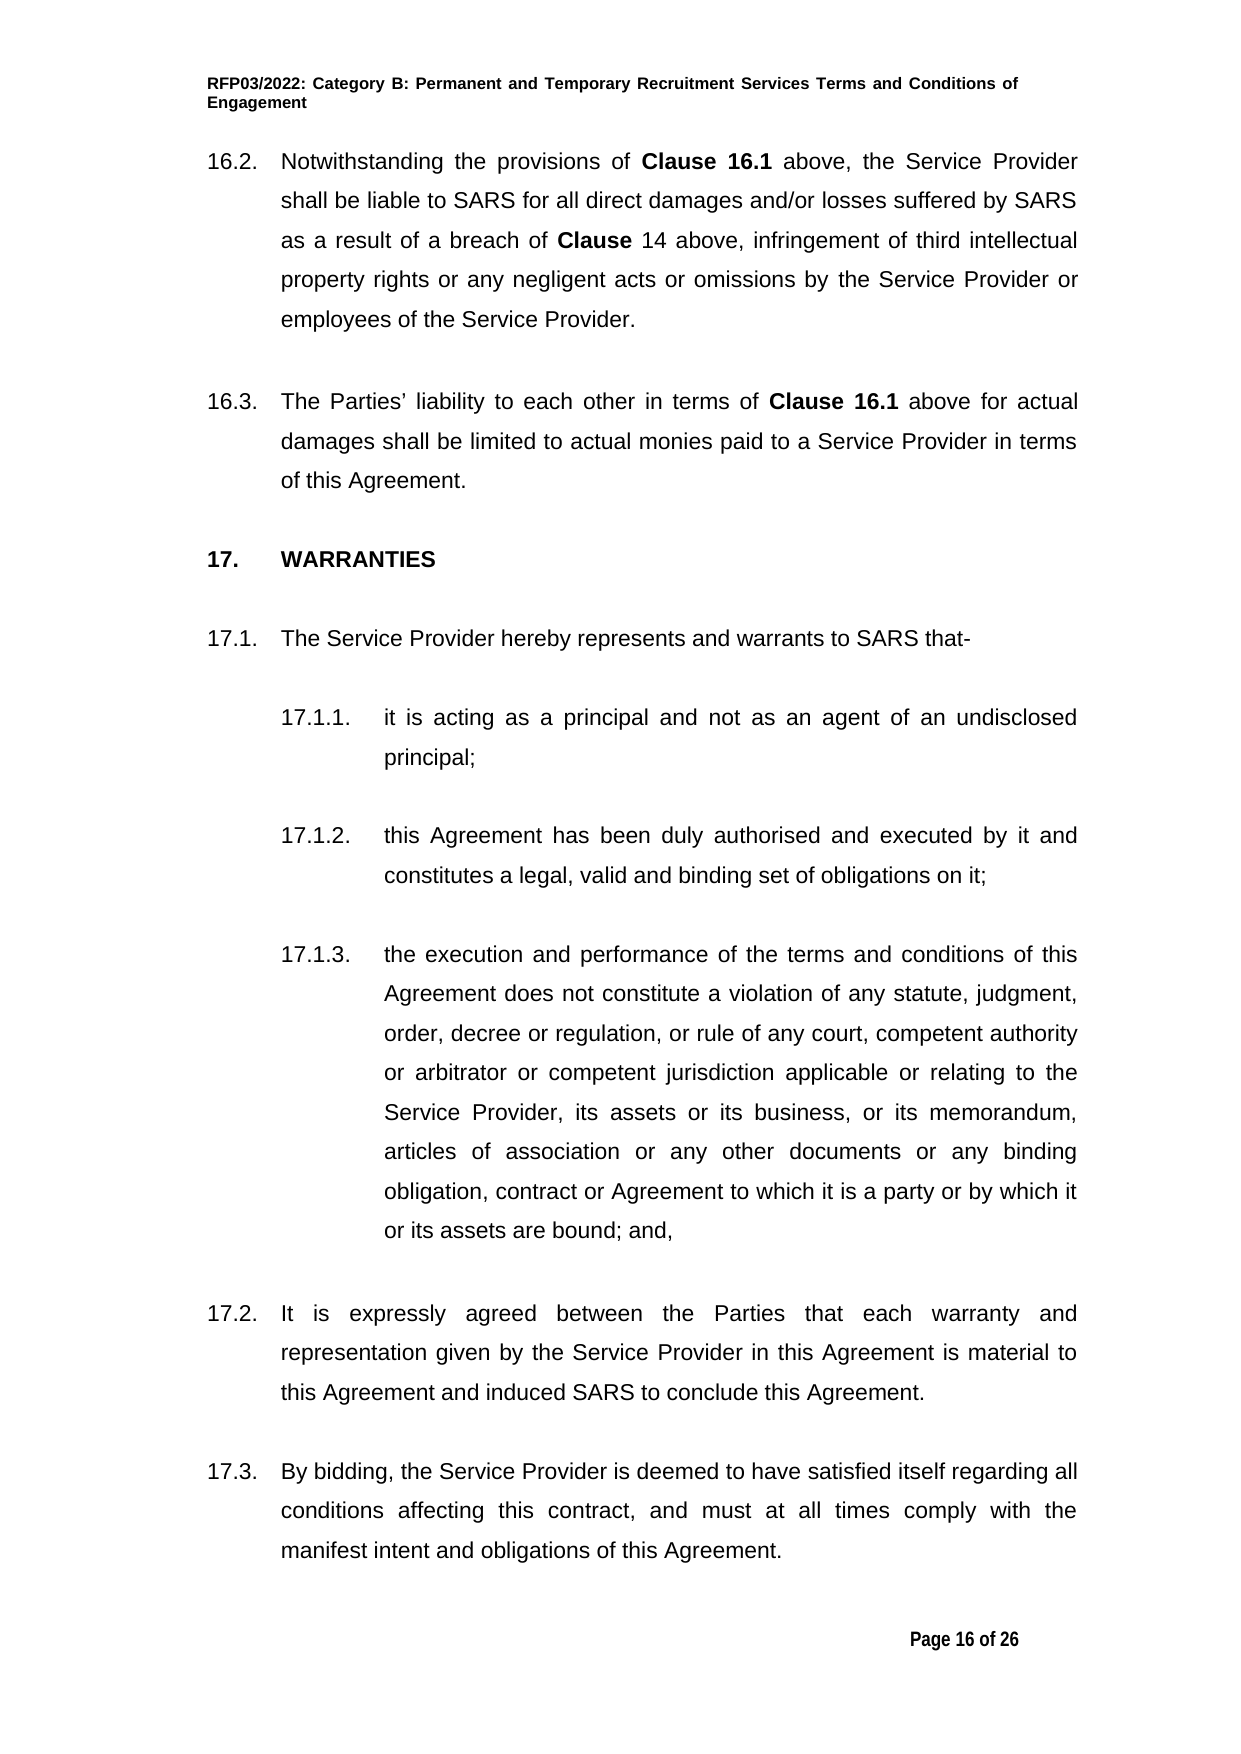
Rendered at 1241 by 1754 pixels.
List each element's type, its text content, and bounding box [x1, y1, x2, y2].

list Notwithstanding the provisions of Clause 16.1 above, the Service Provider shall be liable to SARS for all direct damages and/or losses suffered by SARS as a result of a breach of Clause 14 above, infringement of third intellectual property rights or any negligent acts or omissions by the Service Provider or employees of the Service Provider. [207, 148, 1078, 332]
list the execution and performance of the terms and conditions of this Agreement does not constitute a violation of any statute, judgment, order, decree or regulation, or rule of any court, competent authority or arbitrator or competent jurisdiction applicable or relating to the Service Provider, its assets or its business, or its memorandum, articles of association or any other documents or any binding obligation, contract or Agreement to which it is a party or by which it or its assets are bound; and, [281, 941, 1078, 1244]
list The Service Provider hereby represents and warrants to SARS that- [207, 625, 1078, 651]
list It is expressly agreed between the Parties that each warranty and representation given by the Service Provider in this Agreement is material to this Agreement and induced SARS to conclude this Agreement. [207, 1300, 1078, 1405]
list this Agreement has been duly authorised and executed by it and constitutes a legal, valid and binding set of obligations on it; [281, 822, 1078, 888]
list The Parties’ liability to each other in terms of Clause 16.1 above for actual damages shall be limited to actual monies paid to a Service Provider in terms of this Agreement. [207, 388, 1078, 493]
list it is acting as a principal and not as an agent of an undisclosed principal; [281, 704, 1078, 770]
list WARRANTIES [207, 546, 1078, 572]
list By bidding, the Service Provider is deemed to have satisfied itself regarding all conditions affecting this contract, and must at all times comply with the manifest intent and obligations of this Agreement. [207, 1458, 1078, 1563]
